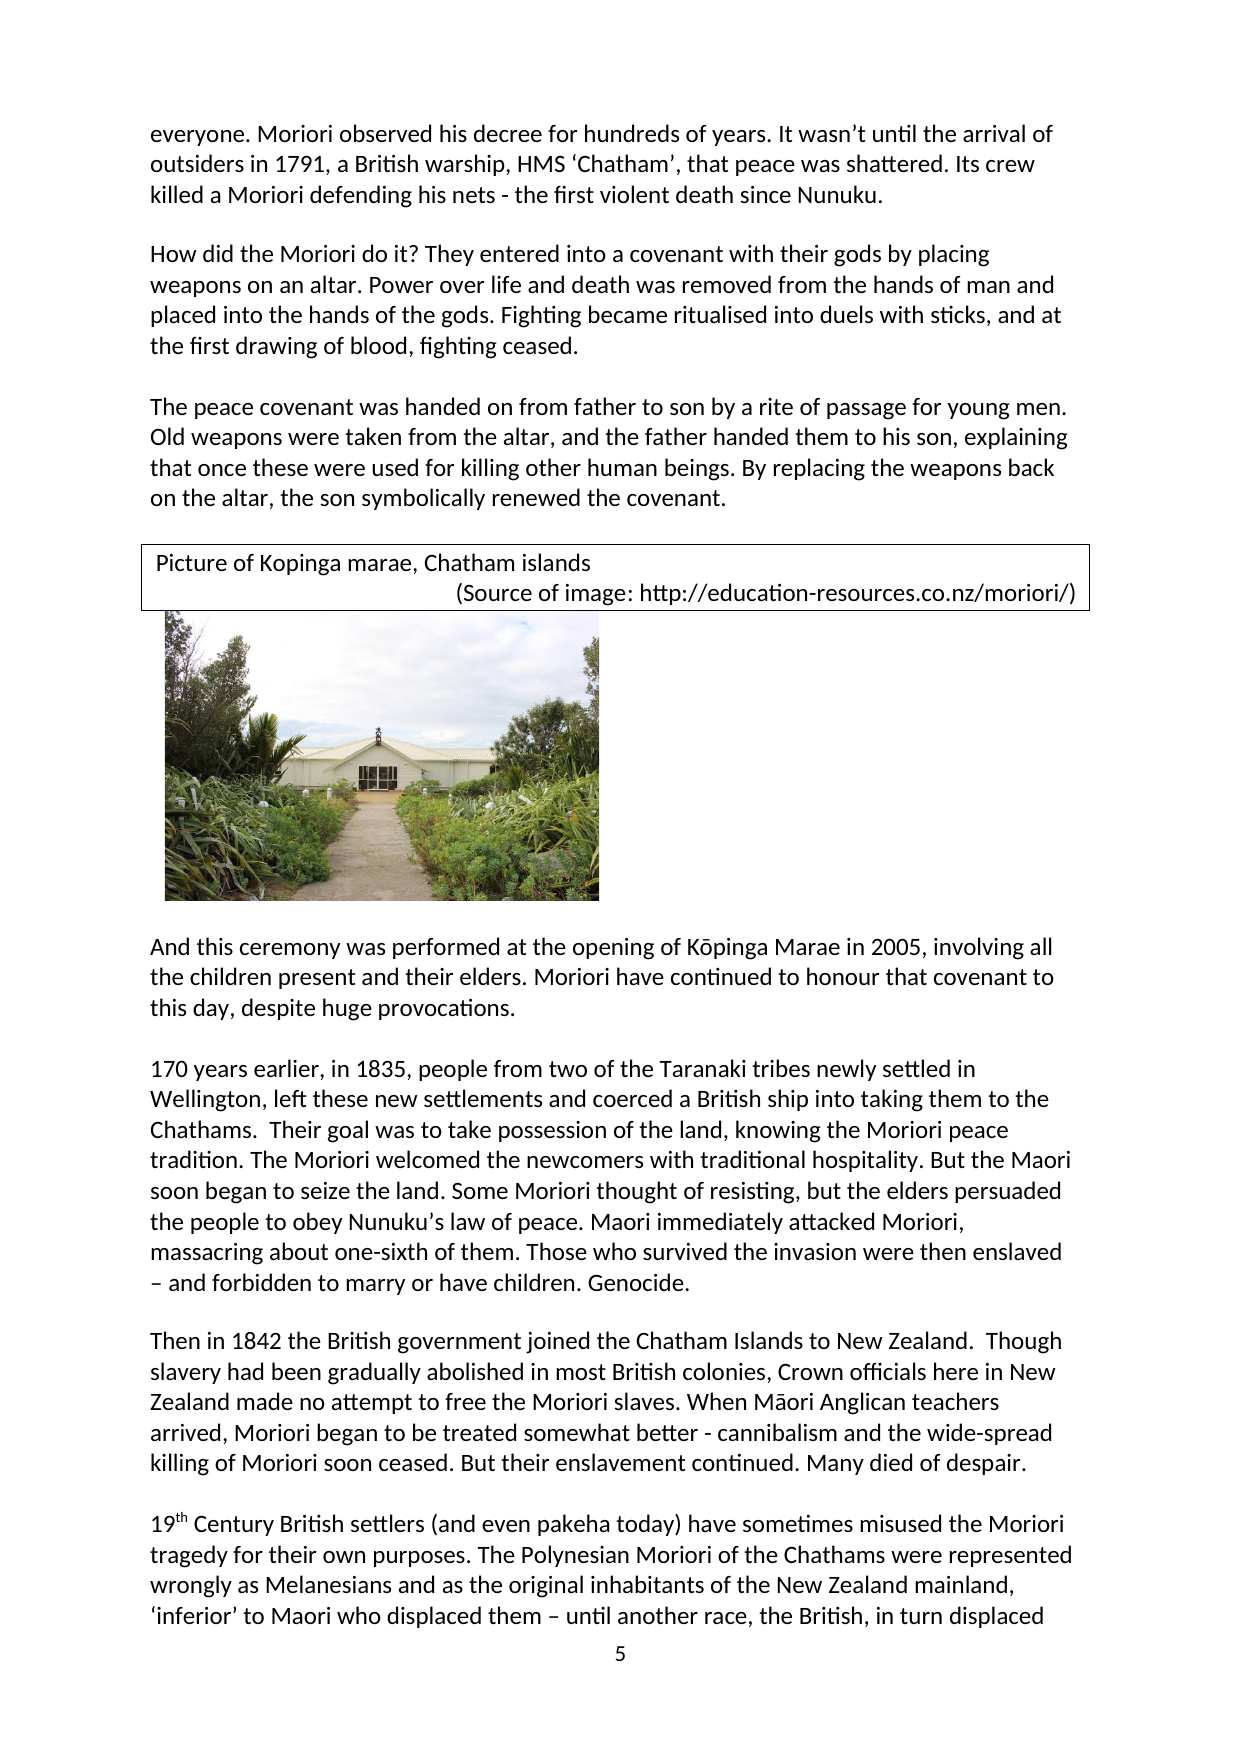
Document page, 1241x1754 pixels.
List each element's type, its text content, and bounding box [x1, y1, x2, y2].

text And this ceremony was performed at the opening of Kōpinga Marae in 2005, involving all the children present and their elders. Moriori have continued to honour that covenant to this day, despite huge provocations. [150, 931, 1080, 1023]
text (Source of image: http://education-resources.co.nz/moriori/) [142, 574, 1089, 610]
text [150, 1508, 1080, 1631]
text Then in 1842 the British government joined the Chatham Islands to New Zealand. Though slavery had been gradually abolished in most British colonies, Crown officials here in New Zealand made no attempt to free the Moriori slaves. When Māori Anglican teachers arrived, Moriori began to be treated somewhat better - cannibalism and the wide-spread killing of Moriori soon ceased. But their enslavement continued. Many died of despair. [150, 1325, 1080, 1478]
text Picture of Kopinga marae, Chatham islands [142, 545, 1089, 574]
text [150, 118, 1080, 210]
text 170 years earlier, in 1835, people from two of the Taranaki tribes newly settled in Wellington, left these new settlements and coerced a British ship into taking them to the Chathams. Their goal was to take possession of the land, knowing the Moriori peace tradition. The Moriori welcomed the newcomers with traditional hospitality. But the Maori soon began to seize the land. Some Moriori thought of resisting, but the elders persuaded the people to obey Nunuku’s law of peace. Maori immediately attacked Moriori, massacring about one-sixth of them. Those who survived the invasion were then enslaved – and forbidden to marry or have children. Genocide. [150, 1053, 1080, 1297]
text How did the Moriori do it? They entered into a covenant with their gods by placing weapons on an altar. Power over life and death was removed from the hands of man and placed into the hands of the gods. Fighting became ritualised into duels with sticks, and at the first drawing of blood, fighting ceased. [150, 238, 1080, 361]
text The peace covenant was handed on from father to son by a rite of passage for young men. Old weapons were taken from the altar, and the father handed them to his son, explaining that once these were used for killing other human beings. By replacing the weapons back on the altar, the son symbolically renewed the covenant. [150, 391, 1080, 513]
picture [164, 611, 600, 901]
